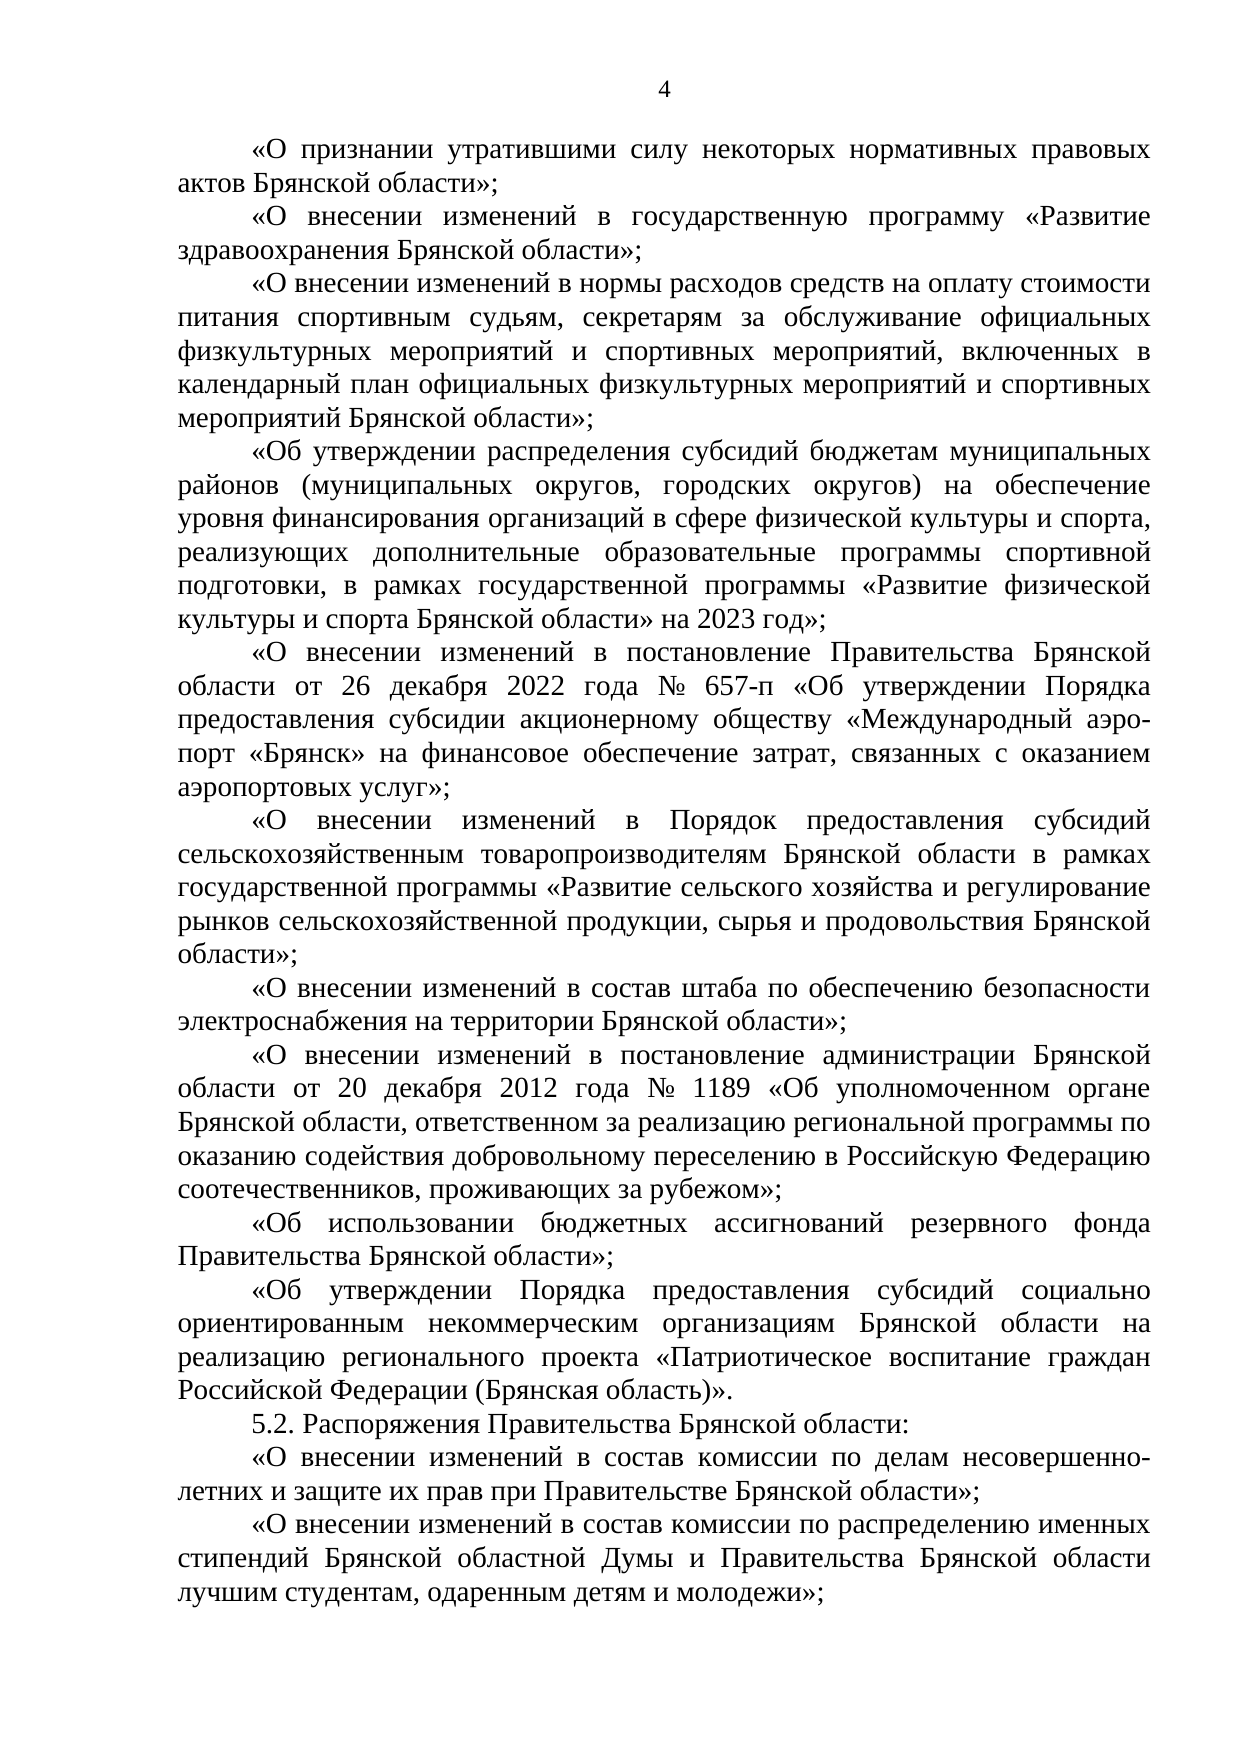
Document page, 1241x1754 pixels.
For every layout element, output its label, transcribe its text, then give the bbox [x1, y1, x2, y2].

text «Об использовании бюджетных ассигнований резервного фонда Правительства Брянской области»; [177, 1205, 1152, 1272]
text «О внесении изменений в нормы расходов средств на оплату стоимости питания спортивным судьям, секретарям за обслуживание официальных физкультурных мероприятий и спортивных мероприятий, включенных в календарный план официальных физкультурных мероприятий и спортивных мероприятий Брянской области»; [177, 266, 1152, 433]
text «О внесении изменений в состав комиссии по делам несовершенно-летних и защите их прав при Правительстве Брянской области»; [177, 1439, 1152, 1507]
text «Об утверждении распределения субсидий бюджетам муниципальных районов (муниципальных округов, городских округов) на обеспечение уровня финансирования организаций в сфере физической культуры и спорта, реализующих дополнительные образовательные программы спортивной подготовки, в рамках государственной программы «Развитие физической культуры и спорта Брянской области» на 2023 год»; [177, 433, 1152, 634]
text «О внесении изменений в состав штаба по обеспечению безопасности электроснабжения на территории Брянской области»; [177, 970, 1152, 1037]
text 5.2. Распоряжения Правительства Брянской области: [177, 1406, 1152, 1439]
text «О внесении изменений в постановление Правительства Брянской области от 26 декабря 2022 года № 657-п «Об утверждении Порядка предоставления субсидии акционерному обществу «Международный аэро-порт «Брянск» на финансовое обеспечение затрат, связанных с оказанием аэропортовых услуг»; [177, 634, 1152, 802]
text «О внесении изменений в состав комиссии по распределению именных стипендий Брянской областной Думы и Правительства Брянской области лучшим студентам, одаренным детям и молодежи»; [177, 1507, 1152, 1607]
text «О внесении изменений в постановление администрации Брянской области от 20 декабря 2012 года № 1189 «Об уполномоченном органе Брянской области, ответственном за реализацию региональной программы по оказанию содействия добровольному переселению в Российскую Федерацию соотечественников, проживающих за рубежом»; [177, 1037, 1152, 1205]
text «О признании утратившими силу некоторых нормативных правовых актов Брянской области»; [177, 131, 1152, 198]
text «Об утверждении Порядка предоставления субсидий социально ориентированным некоммерческим организациям Брянской области на реализацию регионального проекта «Патриотическое воспитание граждан Российской Федерации (Брянская область)». [177, 1272, 1152, 1406]
text «О внесении изменений в государственную программу «Развитие здравоохранения Брянской области»; [177, 198, 1152, 266]
text «О внесении изменений в Порядок предоставления субсидий сельскохозяйственным товаропроизводителям Брянской области в рамках государственной программы «Развитие сельского хозяйства и регулирование рынков сельскохозяйственной продукции, сырья и продовольствия Брянской области»; [177, 802, 1152, 970]
